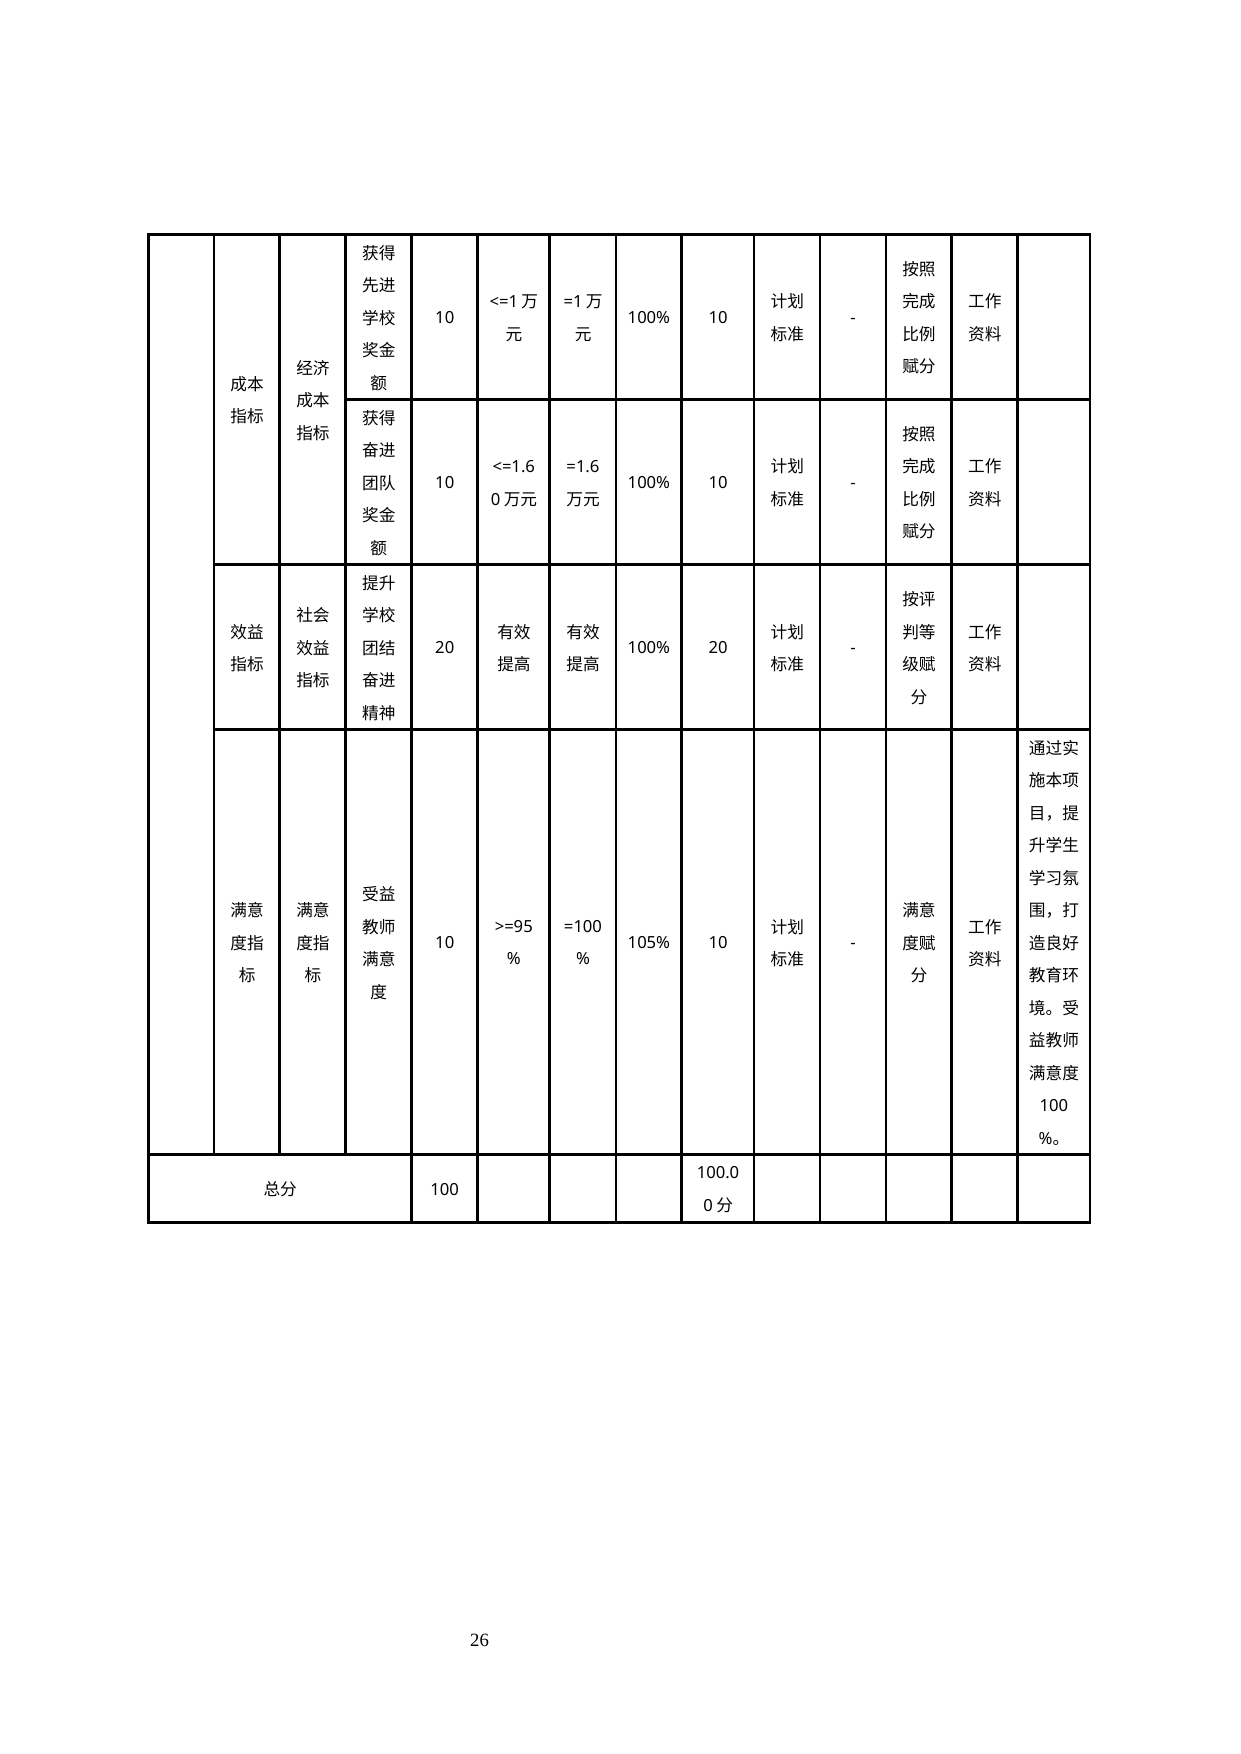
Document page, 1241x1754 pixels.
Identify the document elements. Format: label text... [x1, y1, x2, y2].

table_cell 满意度赋分 [887, 731, 950, 1153]
table_cell [887, 1156, 950, 1221]
table_cell [1019, 1156, 1089, 1221]
table_cell 计划标准 [755, 236, 819, 398]
table_cell 受益教师满意度 [347, 731, 410, 1153]
table_cell 100 [413, 1156, 476, 1221]
table_cell <=1.60万元 [479, 401, 548, 563]
table_cell 10 [413, 401, 476, 563]
table_cell 获得奋进团队奖金额 [347, 401, 410, 563]
table_cell 工作资料 [953, 401, 1016, 563]
table_cell [953, 1156, 1016, 1221]
table_cell - [821, 401, 885, 563]
table_cell [755, 1156, 819, 1221]
table_cell 通过实施本项目，提升学生学习氛围，打造良好教育环境。受益教师满意度100%。 [1019, 731, 1089, 1153]
table_cell [1019, 401, 1089, 563]
table_cell 经济成本指标 [281, 236, 344, 563]
table_cell 10 [413, 731, 476, 1153]
table_cell 满意度指标 [215, 731, 278, 1153]
table_cell 计划标准 [755, 731, 819, 1153]
table_cell 20 [413, 566, 476, 728]
table_cell 工作资料 [953, 236, 1016, 398]
table_cell 20 [683, 566, 753, 728]
table_cell 100% [617, 401, 680, 563]
table_cell [617, 1156, 680, 1221]
table_cell <=1万元 [479, 236, 548, 398]
table_cell 105% [617, 731, 680, 1153]
table_cell 计划标准 [755, 566, 819, 728]
table_cell >=95% [479, 731, 548, 1153]
table_cell 10 [413, 236, 476, 398]
table_cell 有效提高 [551, 566, 615, 728]
table_cell [821, 1156, 885, 1221]
table_cell [1019, 566, 1089, 728]
table_cell =1.6万元 [551, 401, 615, 563]
table_cell 有效提高 [479, 566, 548, 728]
table_cell =1万元 [551, 236, 615, 398]
table_cell =100% [551, 731, 615, 1153]
table_cell 获得先进学校奖金额 [347, 236, 410, 398]
table_cell 100% [617, 566, 680, 728]
table_cell 10 [683, 731, 753, 1153]
table_cell - [821, 566, 885, 728]
table_cell - [821, 236, 885, 398]
table_cell 按评判等级赋分 [887, 566, 950, 728]
table_cell 工作资料 [953, 566, 1016, 728]
table_cell 满意度指标 [281, 731, 344, 1153]
table_cell 按照完成比例赋分 [887, 236, 950, 398]
table_cell 100% [617, 236, 680, 398]
table_cell 提升学校团结奋进精神 [347, 566, 410, 728]
table_cell 10 [683, 236, 753, 398]
table_cell 按照完成比例赋分 [887, 401, 950, 563]
table_cell 成本指标 [215, 236, 278, 563]
table_cell 社会效益指标 [281, 566, 344, 728]
table_cell 10 [683, 401, 753, 563]
table_cell [551, 1156, 615, 1221]
table_cell 效益指标 [215, 566, 278, 728]
table_cell 计划标准 [755, 401, 819, 563]
table_cell [1019, 236, 1089, 398]
table_cell 工作资料 [953, 731, 1016, 1153]
table_cell 100.00分 [683, 1156, 753, 1221]
table_cell 总分 [150, 1156, 410, 1221]
table_cell [479, 1156, 548, 1221]
table_cell - [821, 731, 885, 1153]
